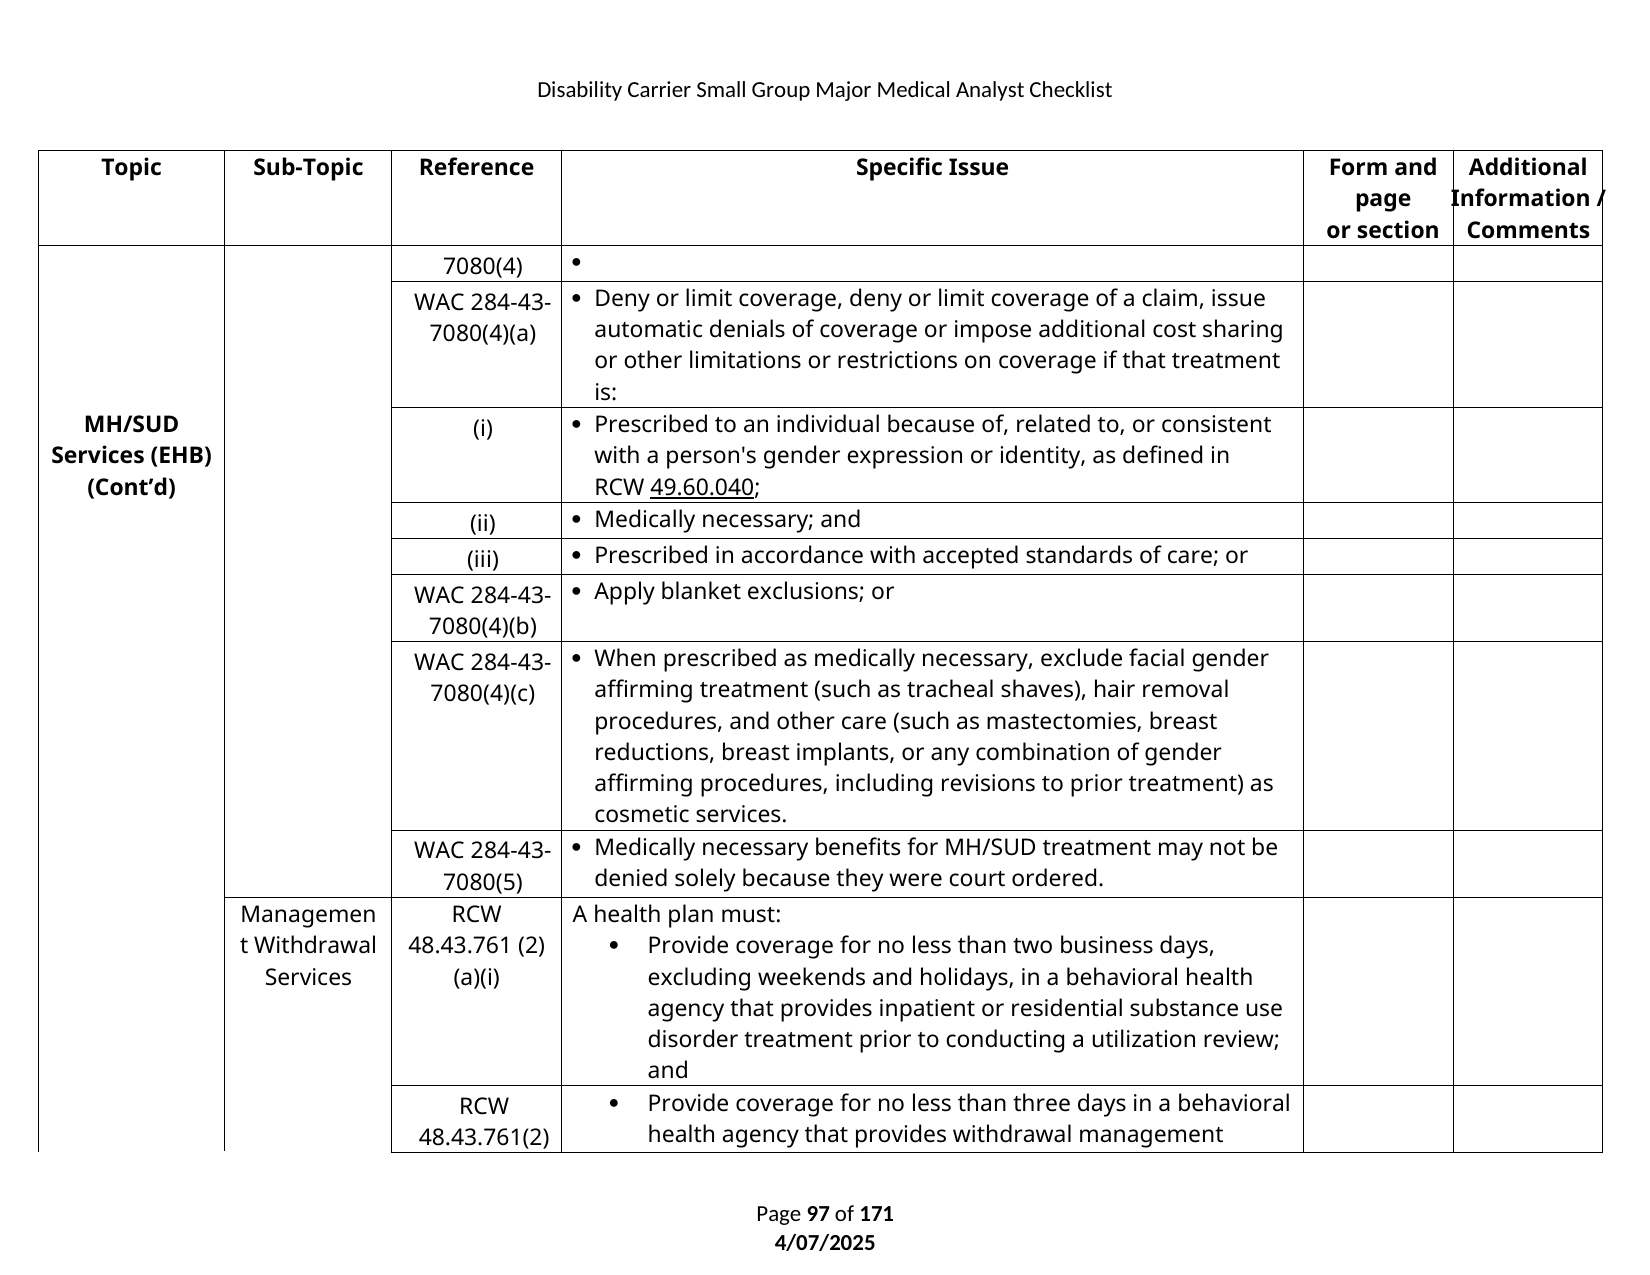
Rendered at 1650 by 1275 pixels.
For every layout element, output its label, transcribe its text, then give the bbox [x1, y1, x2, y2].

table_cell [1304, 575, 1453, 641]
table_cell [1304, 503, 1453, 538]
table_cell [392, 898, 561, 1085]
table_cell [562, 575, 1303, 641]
table_header Topic [39, 151, 224, 245]
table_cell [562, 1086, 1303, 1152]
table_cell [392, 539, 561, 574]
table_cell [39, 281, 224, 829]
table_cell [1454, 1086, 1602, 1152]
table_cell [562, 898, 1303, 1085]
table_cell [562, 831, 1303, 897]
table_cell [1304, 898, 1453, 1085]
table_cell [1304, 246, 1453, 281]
table_header Reference [392, 151, 561, 245]
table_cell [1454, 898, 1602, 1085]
table_header Form and page or section [1304, 151, 1453, 245]
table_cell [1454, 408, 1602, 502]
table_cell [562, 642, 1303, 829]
table_header Additional Information / Comments [1454, 151, 1602, 245]
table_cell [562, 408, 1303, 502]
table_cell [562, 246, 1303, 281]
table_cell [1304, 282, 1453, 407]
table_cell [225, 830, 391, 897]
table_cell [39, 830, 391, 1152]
table_header Specific Issue [562, 151, 1303, 245]
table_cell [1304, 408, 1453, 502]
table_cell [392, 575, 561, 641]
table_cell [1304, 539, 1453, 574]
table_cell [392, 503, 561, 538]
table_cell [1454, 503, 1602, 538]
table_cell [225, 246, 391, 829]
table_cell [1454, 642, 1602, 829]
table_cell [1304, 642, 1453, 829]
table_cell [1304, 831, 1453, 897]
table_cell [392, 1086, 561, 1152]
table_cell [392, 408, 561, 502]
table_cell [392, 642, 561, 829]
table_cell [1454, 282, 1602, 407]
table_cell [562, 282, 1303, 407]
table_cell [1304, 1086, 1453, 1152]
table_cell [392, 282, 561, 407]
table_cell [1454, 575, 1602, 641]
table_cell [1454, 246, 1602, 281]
table_header Sub-Topic [225, 151, 391, 245]
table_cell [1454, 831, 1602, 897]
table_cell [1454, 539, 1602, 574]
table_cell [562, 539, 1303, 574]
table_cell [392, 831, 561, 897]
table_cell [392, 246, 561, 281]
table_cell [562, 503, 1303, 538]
